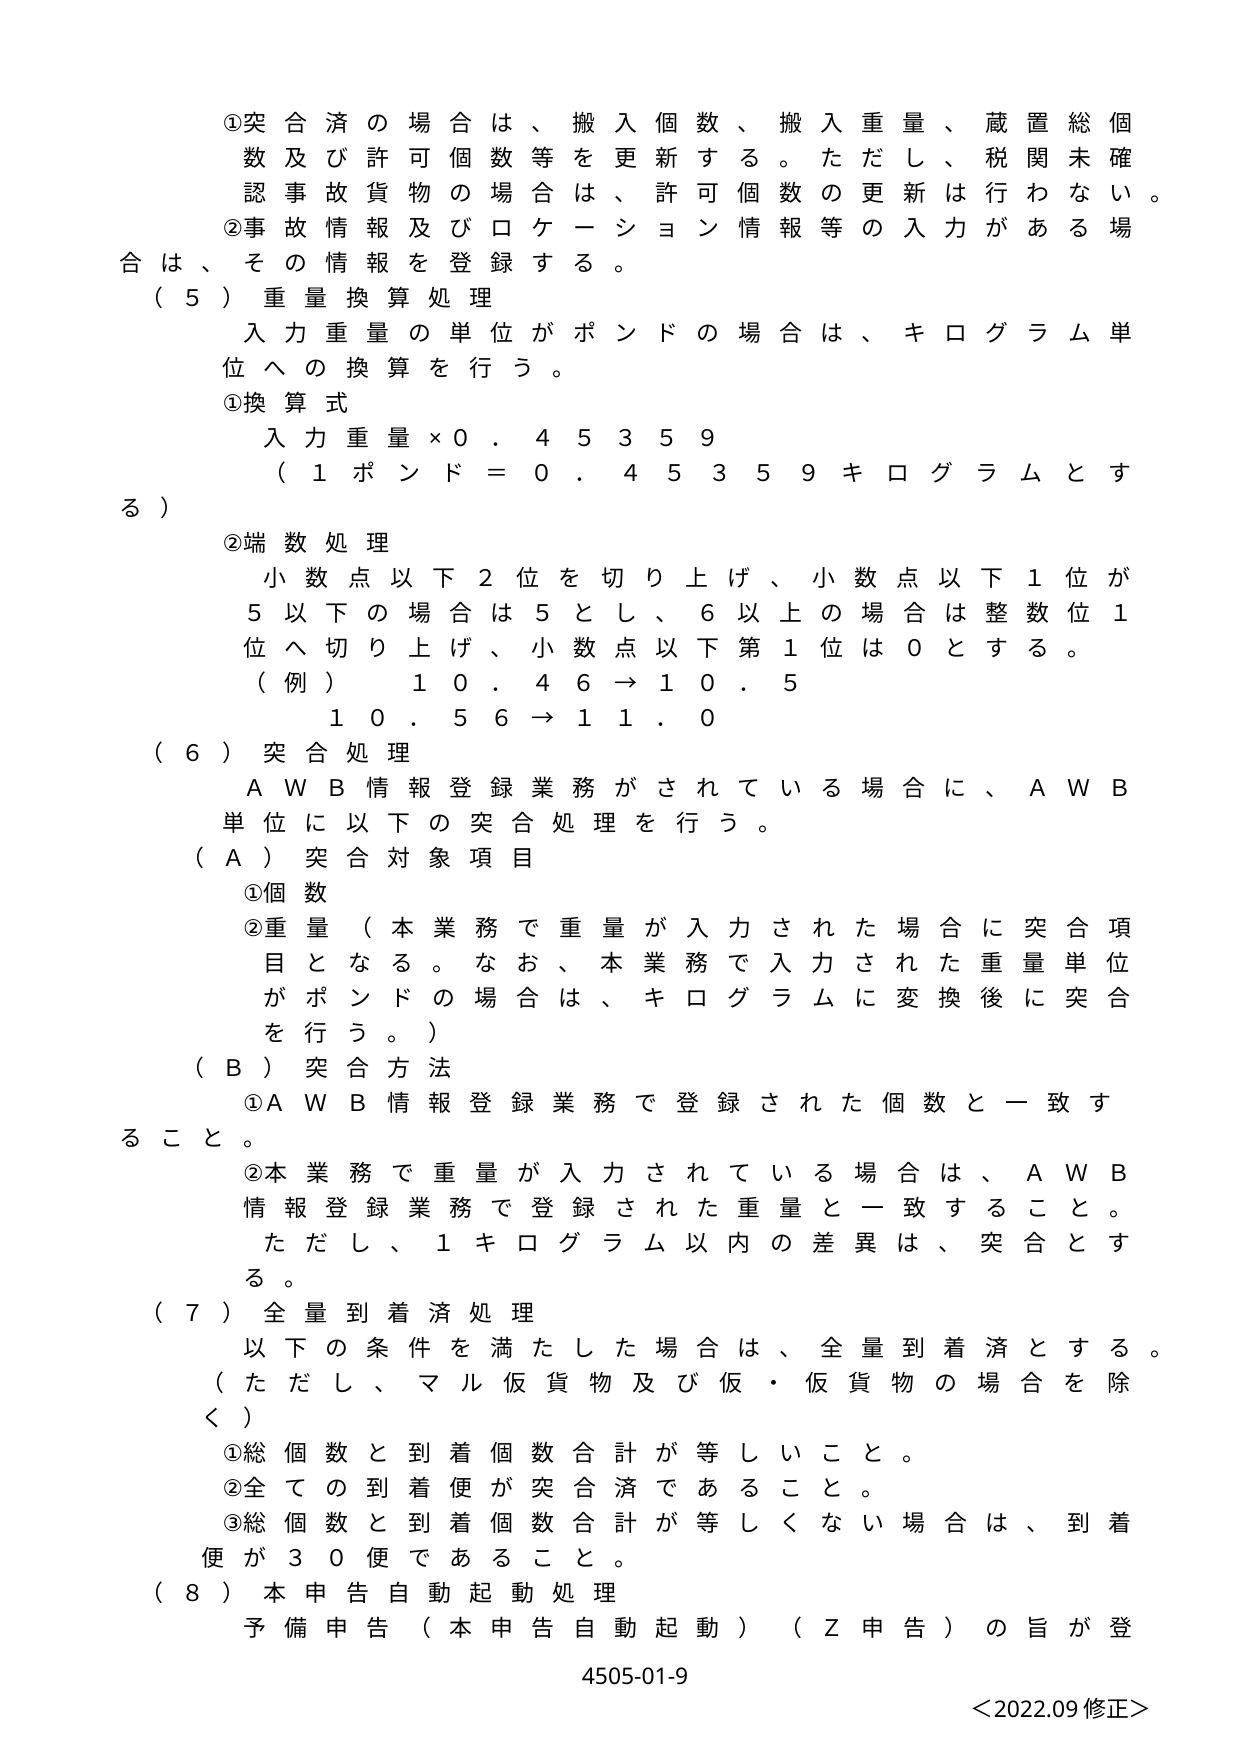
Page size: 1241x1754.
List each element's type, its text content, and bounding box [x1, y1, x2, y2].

text ②重量（本業務で重量が入力された場合に突合項目となる。なお、本業務で入力された重量単位がポンドの場合は、キログラムに変換後に突合を行う。） [223, 909, 1150, 1049]
text （Ａ）突合対象項目 [119, 839, 1150, 874]
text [202, 1609, 1150, 1644]
text （Ｂ）突合方法 [119, 1049, 1150, 1084]
text ①総個数と到着個数合計が等しいこと。 [182, 1434, 1150, 1469]
text （７）全量到着済処理 [119, 1294, 1150, 1329]
text 入力重量×０．４５３５９ [119, 419, 1150, 454]
text ＡＷＢ情報登録業務がされている場合に、ＡＷＢ単位に以下の突合処理を行う。 [202, 769, 1150, 839]
text ②事故情報及びロケーション情報等の入力がある場合は、その情報を登録する。 [119, 209, 1150, 279]
text （例） １０．４６→１０．５ [119, 664, 1150, 699]
text 以下の条件を満たした場合は、全量到着済とする。（ただし、マル仮貨物及び仮・仮貨物の場合を除く） [181, 1329, 1150, 1434]
text ③総個数と到着個数合計が等しくない場合は、到着便が３０便であること。 [182, 1504, 1150, 1574]
text （１ポンド＝０．４５３５９キログラムとする） [119, 454, 1150, 524]
text （６）突合処理 [119, 734, 1150, 769]
text ただし、１キログラム以内の差異は、突合とする。 [223, 1224, 1150, 1294]
text （８）本申告自動起動処理 [119, 1574, 1150, 1609]
text 入力重量の単位がポンドの場合は、キログラム単位への換算を行う。 [202, 314, 1150, 384]
text 小数点以下２位を切り上げ、小数点以下１位が５以下の場合は５とし、６以上の場合は整数位１位へ切り上げ、小数点以下第１位は０とする。 [222, 559, 1150, 664]
text １０．５６→１１．０ [119, 699, 1150, 734]
text ②全ての到着便が突合済であること。 [182, 1469, 1150, 1504]
text ①換算式 [119, 384, 1150, 419]
text ②端数処理 [119, 524, 1150, 559]
text ①個数 [119, 874, 1150, 909]
text （５）重量換算処理 [119, 279, 1150, 314]
text ①ＡＷＢ情報登録業務で登録された個数と一致すること。 [119, 1084, 1150, 1154]
text ①突合済の場合は、搬入個数、搬入重量、蔵置総個数及び許可個数等を更新する。ただし、税関未確認事故貨物の場合は、許可個数の更新は行わない。 [202, 104, 1150, 209]
text ②本業務で重量が入力されている場合は、ＡＷＢ情報登録業務で登録された重量と一致すること。 [222, 1154, 1150, 1224]
